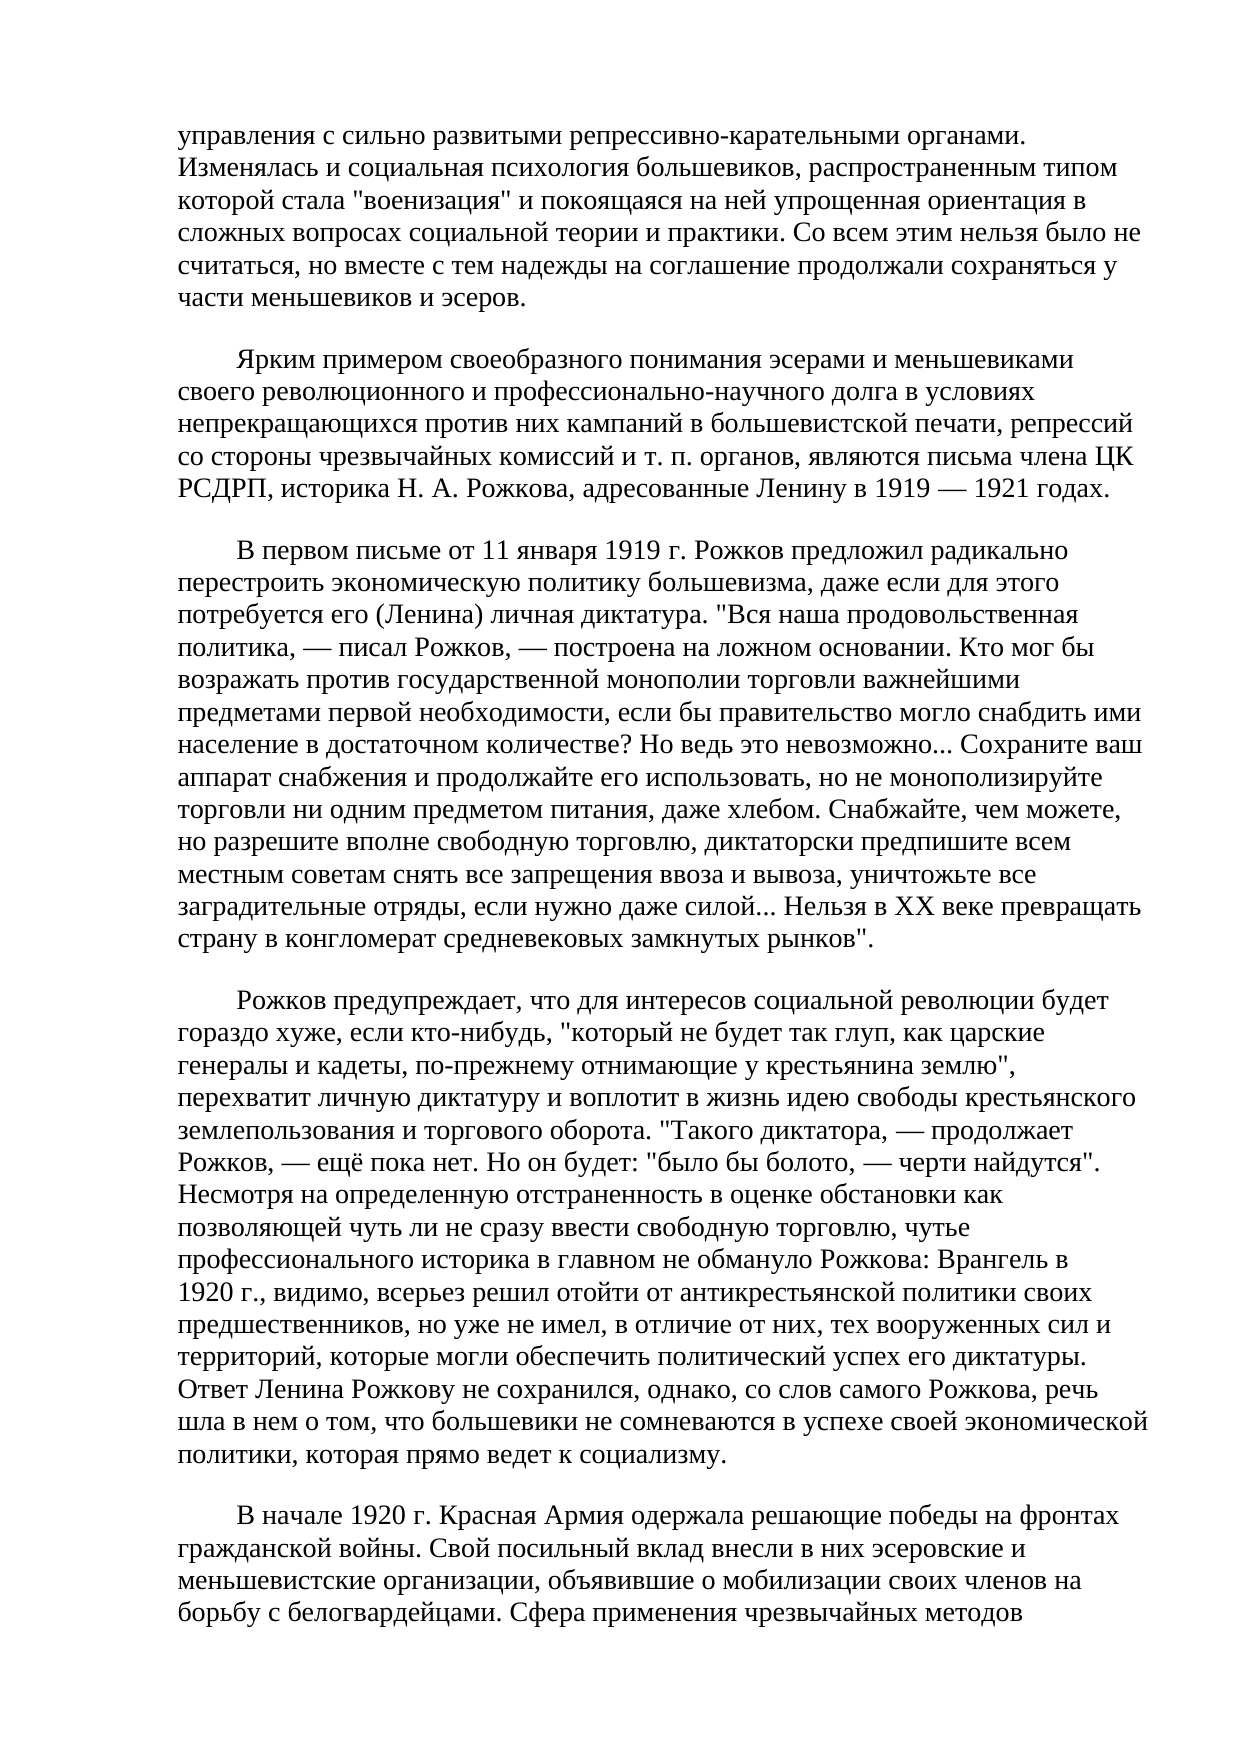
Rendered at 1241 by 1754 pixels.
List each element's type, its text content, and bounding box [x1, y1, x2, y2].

text В первом письме от 11 января 1919 г. Рожков предложил радикально перестроить экономическую политику большевизма, даже если для этого потребуется его (Ленина) личная диктатура. "Вся наша продовольственная политика, — писал Рожков, — построена на ложном основании. Кто мог бы возражать против государственной монополии торговли важнейшими предметами первой необходимости, если бы правительство могло снабдить ими население в достаточном количестве? Но ведь это невозможно... Сохраните ваш аппарат снабжения и продолжайте его использовать, но не монополизируйте торговли ни одним предметом питания, даже хлебом. Снабжайте, чем можете, но разрешите вполне свободную торговлю, диктаторски предпишите всем местным советам снять все запрещения ввоза и вывоза, уничтожьте все заградительные отряды, если нужно даже силой... Нельзя в XX веке превращать страну в конгломерат средневековых замкнутых рынков". [177, 533, 1152, 954]
text Рожков предупреждает, что для интересов социальной революции будет гораздо хуже, если кто-нибудь, "который не будет так глуп, как царские генералы и кадеты, по-прежнему отнимающие у крестьянина землю", перехватит личную диктатуру и воплотит в жизнь идею свободы крестьянского землепользования и торгового оборота. "Такого диктатора, — продолжает Рожков, — ещё пока нет. Но он будет: "было бы болото, — черти найдутся". Несмотря на определенную отстраненность в оценке обстановки как позволяющей чуть ли не сразу ввести свободную торговлю, чутье профессионального историка в главном не обмануло Рожкова: Врангель в 1920 г., видимо, всерьез решил отойти от антикрестьянской политики своих предшественников, но уже не имел, в отличие от них, тех вооруженных сил и территорий, которые могли обеспечить политический успех его диктатуры. Ответ Ленина Рожкову не сохранился, однако, со слов самого Рожкова, речь шла в нем о том, что большевики не сомневаются в успехе своей экономической политики, которая прямо ведет к социализму. [177, 983, 1152, 1469]
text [177, 118, 1152, 312]
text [177, 1498, 1152, 1628]
text Ярким примером своеобразного понимания эсерами и меньшевиками своего революционного и профессионально-научного долга в условиях непрекращающихся против них кампаний в большевистской печати, репрессий со стороны чрезвычайных комиссий и т. п. органов, являются письма члена ЦК РСДРП, историка Н. А. Рожкова, адресованные Ленину в 1919 — 1921 годах. [177, 342, 1152, 504]
